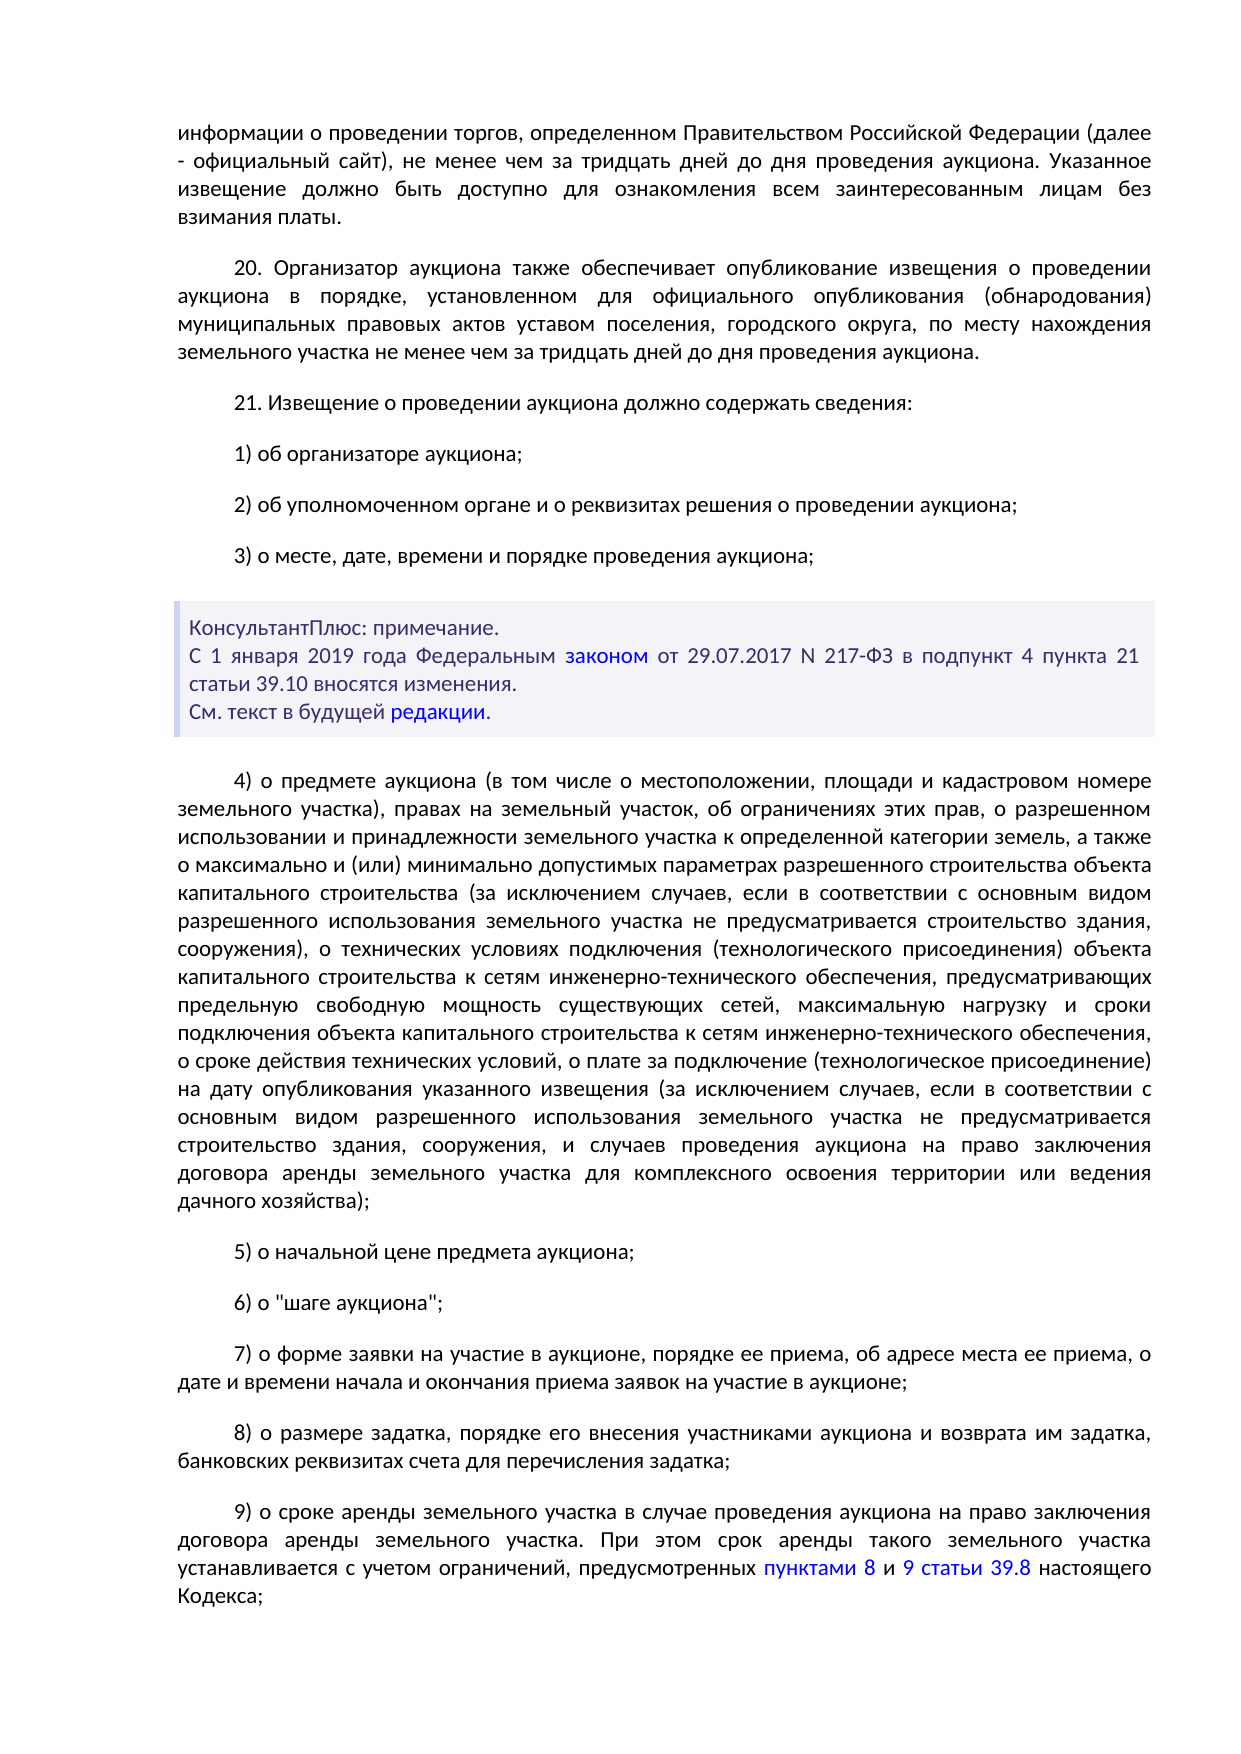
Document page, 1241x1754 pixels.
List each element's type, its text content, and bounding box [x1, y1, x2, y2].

text 7) о форме заявки на участие в аукционе, порядке ее приема, об адресе места ее приема, о дате и времени начала и окончания приема заявок на участие в аукционе; [177, 1339, 1152, 1395]
text 2) об уполномоченном органе и о реквизитах решения о проведении аукциона; [177, 490, 1152, 518]
text 6) о "шаге аукциона"; [177, 1288, 1152, 1316]
text 5) о начальной цене предмета аукциона; [177, 1237, 1152, 1265]
text 20. Организатор аукциона также обеспечивает опубликование извещения о проведении аукциона в порядке, установленном для официального опубликования (обнародования) муниципальных правовых актов уставом поселения, городского округа, по месту нахождения земельного участка не менее чем за тридцать дней до дня проведения аукциона. [177, 253, 1152, 365]
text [177, 118, 1152, 230]
table_header КонсультантПлюс: примечание. С 1 января 2019 года Федеральным законом от 29.07.2017 N 217-ФЗ в подпункт 4 пункта 21 статьи 39.10 вносятся изменения. См. текст в будущей редакции. [180, 601, 1149, 737]
text 8) о размере задатка, порядке его внесения участниками аукциона и возврата им задатка, банковских реквизитах счета для перечисления задатка; [177, 1418, 1152, 1474]
text 3) о месте, дате, времени и порядке проведения аукциона; [177, 541, 1152, 569]
text 4) о предмете аукциона (в том числе о местоположении, площади и кадастровом номере земельного участка), правах на земельный участок, об ограничениях этих прав, о разрешенном использовании и принадлежности земельного участка к определенной категории земель, а также о максимально и (или) минимально допустимых параметрах разрешенного строительства объекта капитального строительства (за исключением случаев, если в соответствии с основным видом разрешенного использования земельного участка не предусматривается строительство здания, сооружения), о технических условиях подключения (технологического присоединения) объекта капитального строительства к сетям инженерно-технического обеспечения, предусматривающих предельную свободную мощность существующих сетей, максимальную нагрузку и сроки подключения объекта капитального строительства к сетям инженерно-технического обеспечения, о сроке действия технических условий, о плате за подключение (технологическое присоединение) на дату опубликования указанного извещения (за исключением случаев, если в соответствии с основным видом разрешенного использования земельного участка не предусматривается строительство здания, сооружения, и случаев проведения аукциона на право заключения договора аренды земельного участка для комплексного освоения территории или ведения дачного хозяйства); [177, 766, 1152, 1214]
text 9) о сроке аренды земельного участка в случае проведения аукциона на право заключения договора аренды земельного участка. При этом срок аренды такого земельного участка устанавливается с учетом ограничений, предусмотренных пунктами 8 и 9 статьи 39.8 настоящего Кодекса; [177, 1497, 1152, 1609]
text 1) об организаторе аукциона; [177, 439, 1152, 467]
text 21. Извещение о проведении аукциона должно содержать сведения: [177, 388, 1152, 416]
